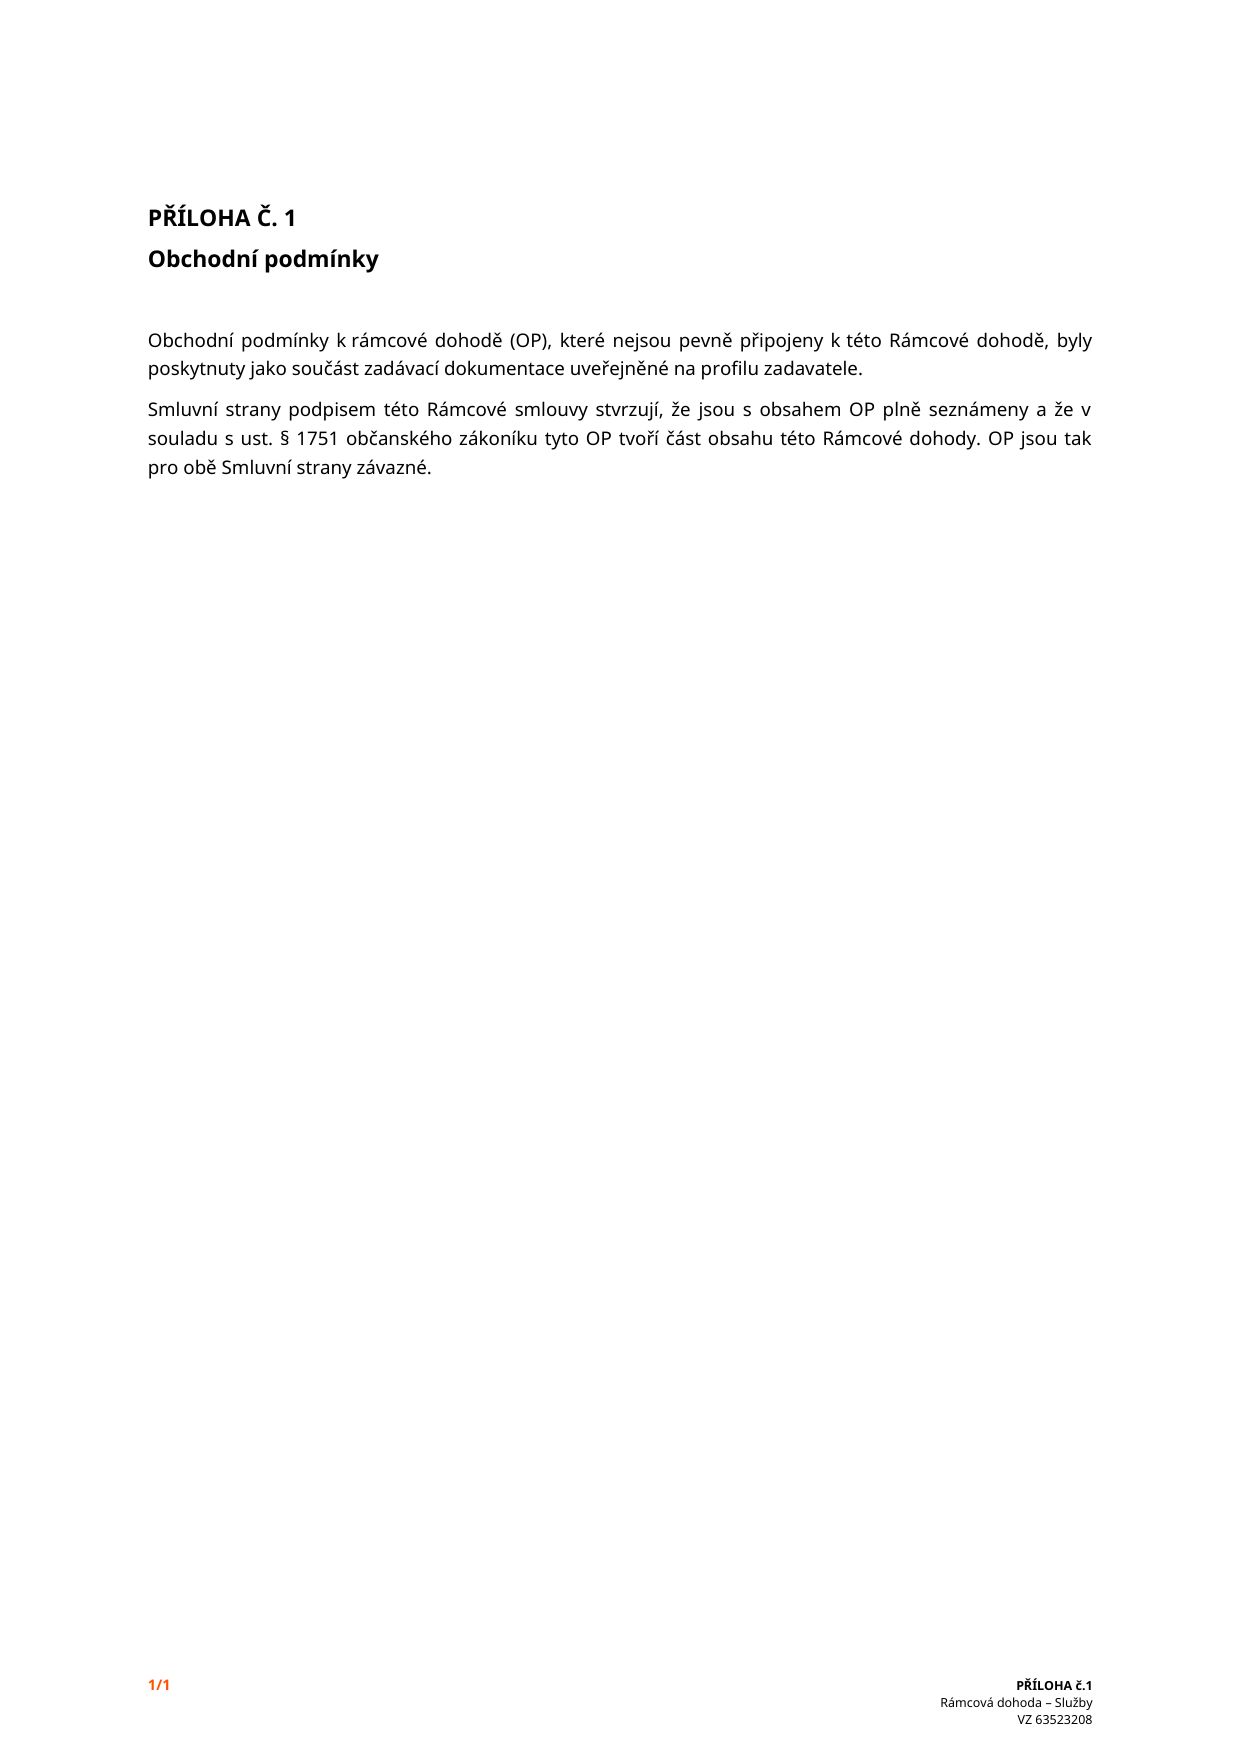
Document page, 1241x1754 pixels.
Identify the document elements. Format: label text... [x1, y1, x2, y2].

text Příloha č. 1 [148, 203, 1093, 232]
text Obchodní podmínky [148, 244, 1093, 273]
text Smluvní strany podpisem této Rámcové smlouvy stvrzují, že jsou s obsahem OP plně seznámeny a že v souladu s ust. § 1751 občanského zákoníku tyto OP tvoří část obsahu této Rámcové dohody. OP jsou tak pro obě Smluvní strany závazné. [148, 396, 1093, 480]
text Obchodní podmínky k rámcové dohodě (OP), které nejsou pevně připojeny k této Rámcové dohodě, byly poskytnuty jako součást zadávací dokumentace uveřejněné na profilu zadavatele. [148, 328, 1093, 381]
